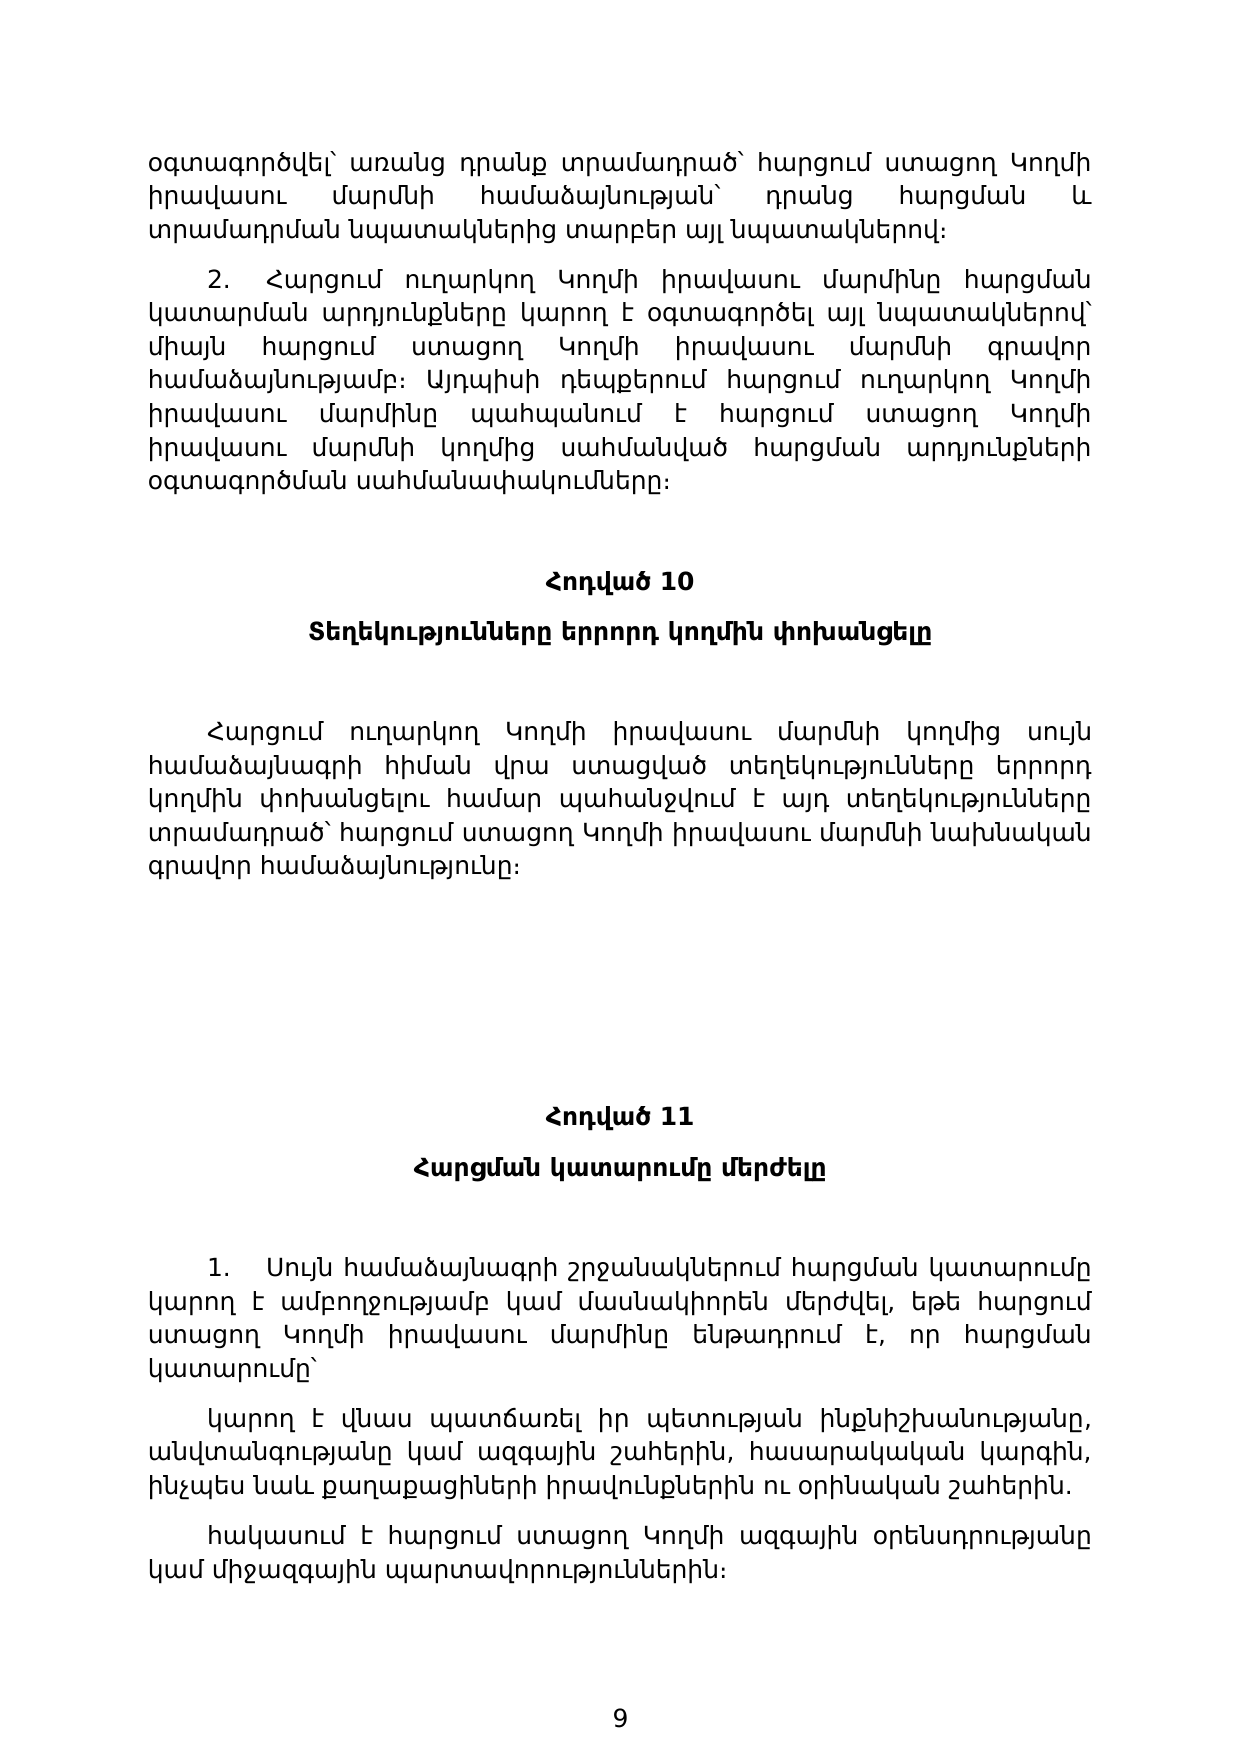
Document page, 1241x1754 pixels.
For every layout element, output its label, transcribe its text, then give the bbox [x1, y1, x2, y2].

text Հոդված 11 [148, 1102, 1092, 1132]
text Տեղեկությունները երրորդ կողմին փոխանցելը [148, 617, 1092, 646]
text կարող է վնաս պատճառել իր պետության ինքնիշխանությանը, անվտանգությանը կամ ազգային շահերին, հասարակական կարգին, ինչպես նաև քաղաքացիների իրավունքներին ու օրինական շահերին. [148, 1404, 1092, 1500]
text 2. Հարցում ուղարկող Կողմի իրավասու մարմինը հարցման կատարման արդյունքները կարող է օգտագործել այլ նպատակներով՝ միայն հարցում ստացող Կողմի իրավասու մարմնի գրավոր համաձայնությամբ։ Այդպիսի դեպքերում հարցում ուղարկող Կողմի իրավասու մարմինը պահպանում է հարցում ստացող Կողմի իրավասու մարմնի կողմից սահմանված հարցման արդյունքների օգտագործման սահմանափակումները։ [148, 265, 1092, 495]
text հակասում է հարցում ստացող Կողմի ազգային օրենսդրությանը կամ միջազգային պարտավորություններին։ [148, 1521, 1092, 1584]
text Հոդված 10 [148, 567, 1092, 596]
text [148, 148, 1092, 244]
text Հարցման կատարումը մերժելը [148, 1153, 1092, 1182]
text 1. Սույն համաձայնագրի շրջանակներում հարցման կատարումը կարող է ամբողջությամբ կամ մասնակիորեն մերժվել, եթե հարցում ստացող Կողմի իրավասու մարմինը ենթադրում է, որ հարցման կատարումը՝ [148, 1253, 1092, 1383]
text Հարցում ուղարկող Կողմի իրավասու մարմնի կողմից սույն համաձայնագրի հիման վրա ստացված տեղեկությունները երրորդ կողմին փոխանցելու համար պահանջվում է այդ տեղեկությունները տրամադրած՝ հարցում ստացող Կողմի իրավասու մարմնի նախնական գրավոր համաձայնությունը։ [148, 717, 1092, 881]
